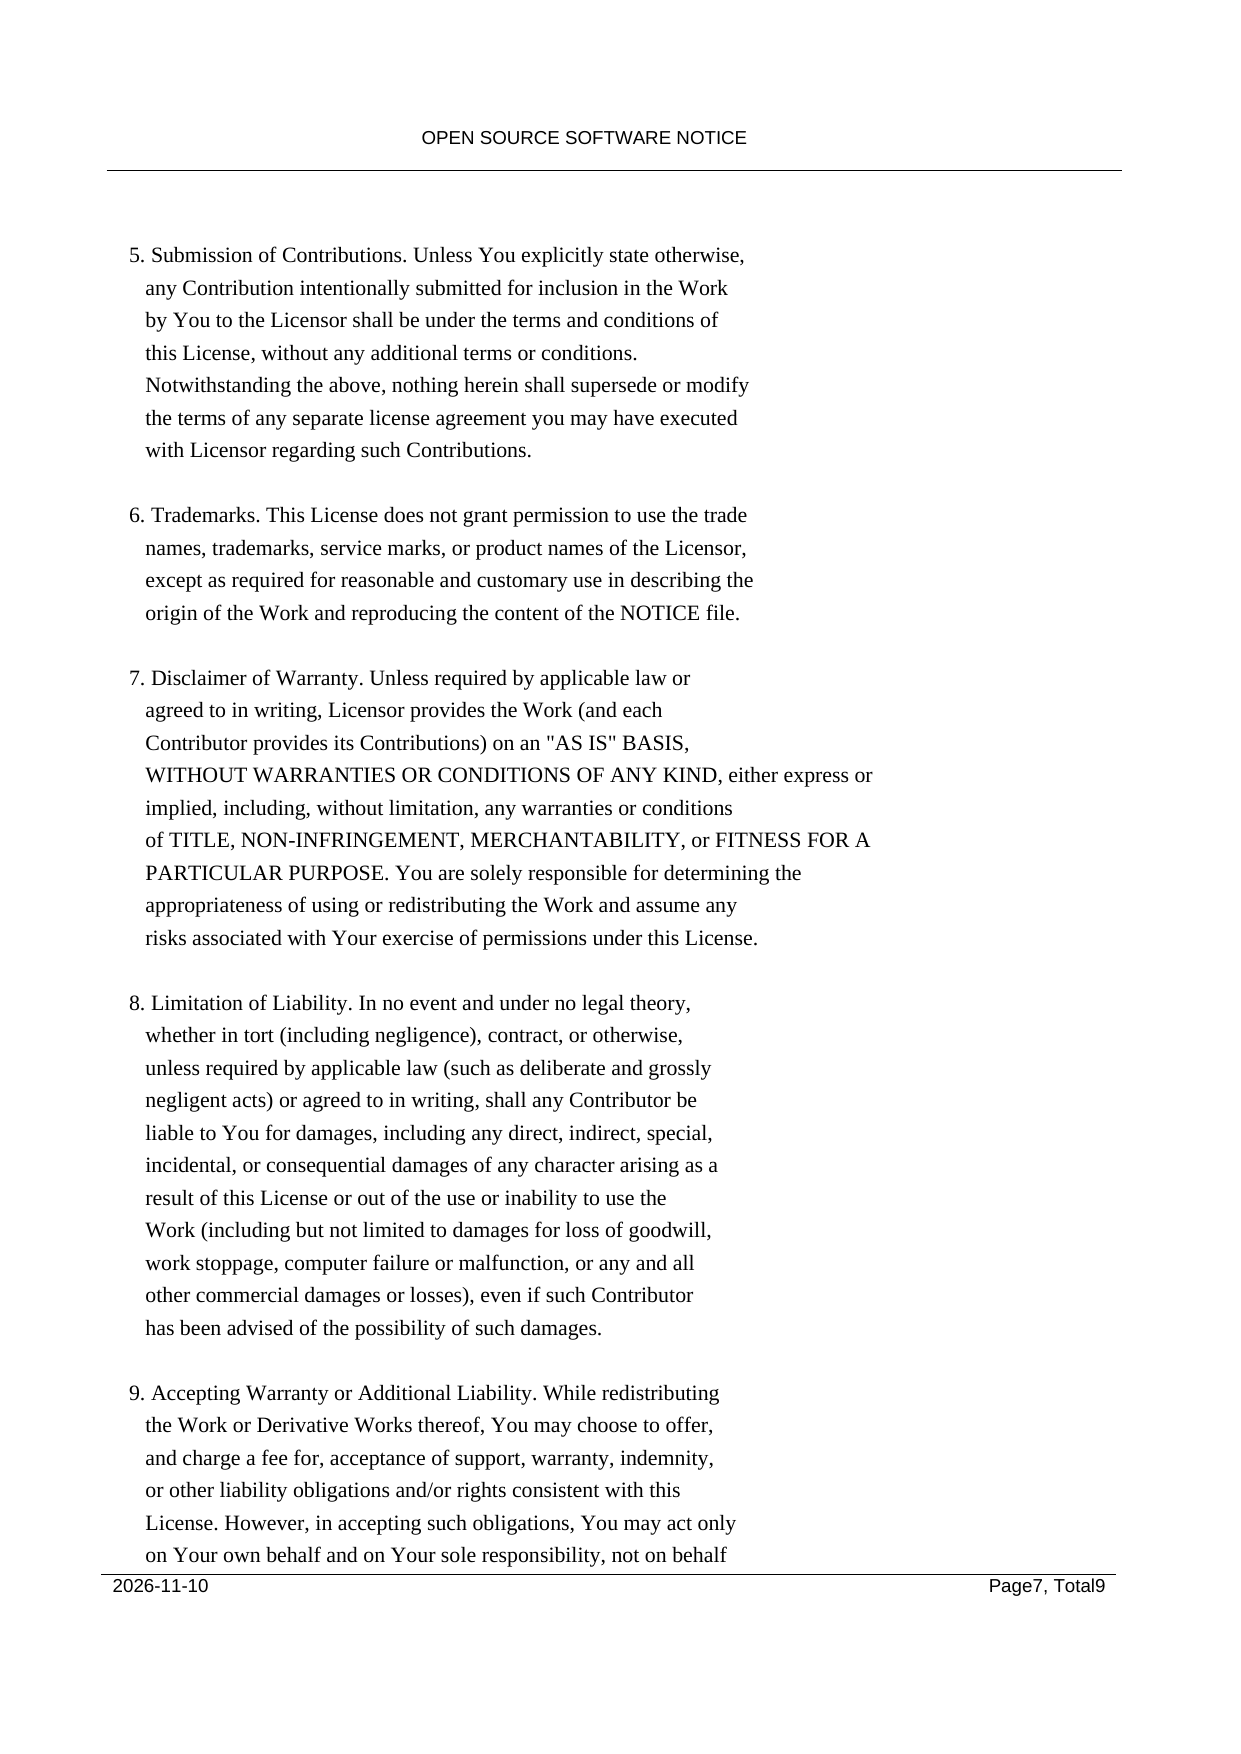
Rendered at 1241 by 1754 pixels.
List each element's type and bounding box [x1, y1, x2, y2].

text [112, 206, 1128, 1571]
